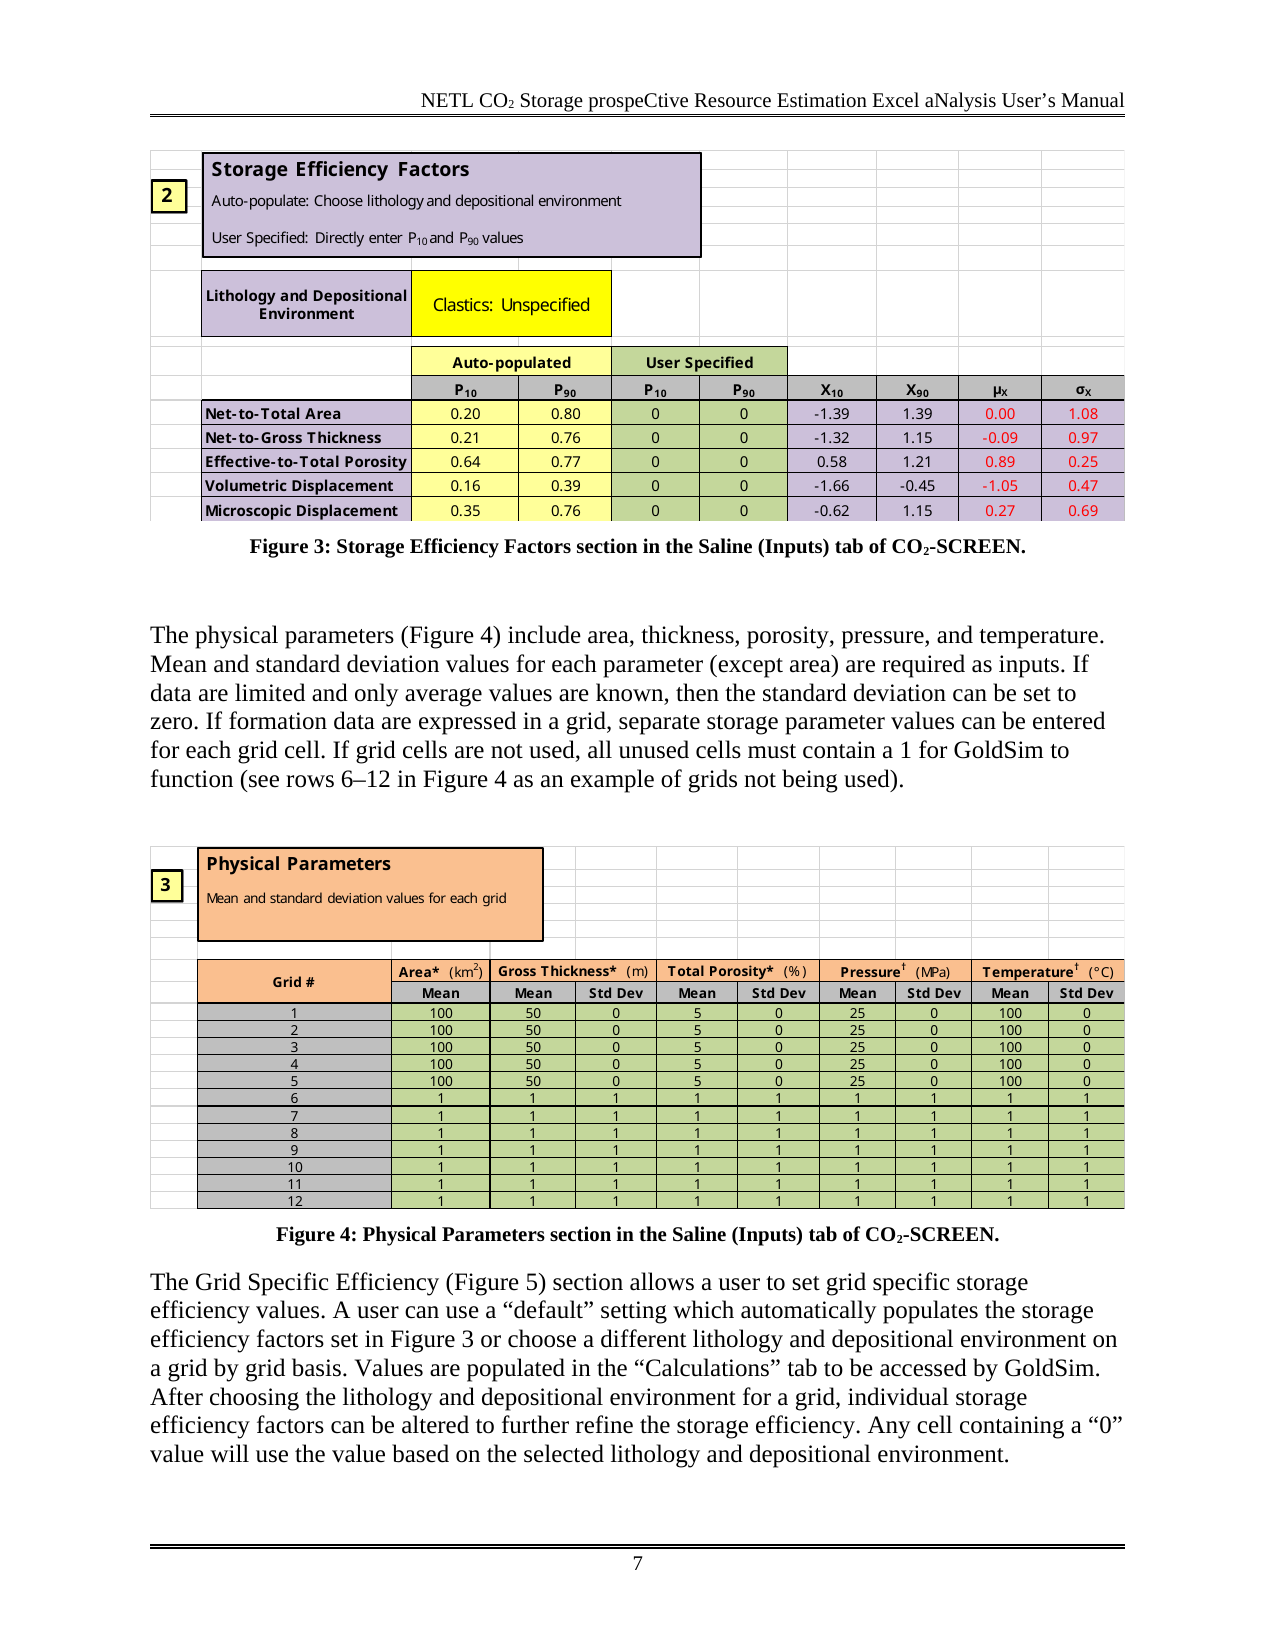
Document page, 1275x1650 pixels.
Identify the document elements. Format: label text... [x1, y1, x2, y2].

text The Grid Specific Efficiency (Figure 5) section allows a user to set grid specific storage efficiency values. A user can use a “default” setting which automatically populates the storage efficiency factors set in Figure 3 or choose a different lithology and depositional environment on a grid by grid basis. Values are populated in the “Calculations” tab to be accessed by GoldSim. After choosing the lithology and depositional environment for a grid, individual storage efficiency factors can be altered to further refine the storage efficiency. Any cell containing a “0” value will use the value based on the selected lithology and depositional environment. [150, 1267, 1125, 1468]
text The physical parameters (Figure 4) include area, thickness, porosity, pressure, and temperature. Mean and standard deviation values for each parameter (except area) are required as inputs. If data are limited and only average values are known, then the standard deviation can be set to zero. If formation data are expressed in a grid, separate storage parameter values can be entered for each grid cell. If grid cells are not used, all unused cells must contain a 1 for GoldSim to function (see rows 6–12 in Figure 4 as an example of grids not being used). [150, 620, 1125, 793]
